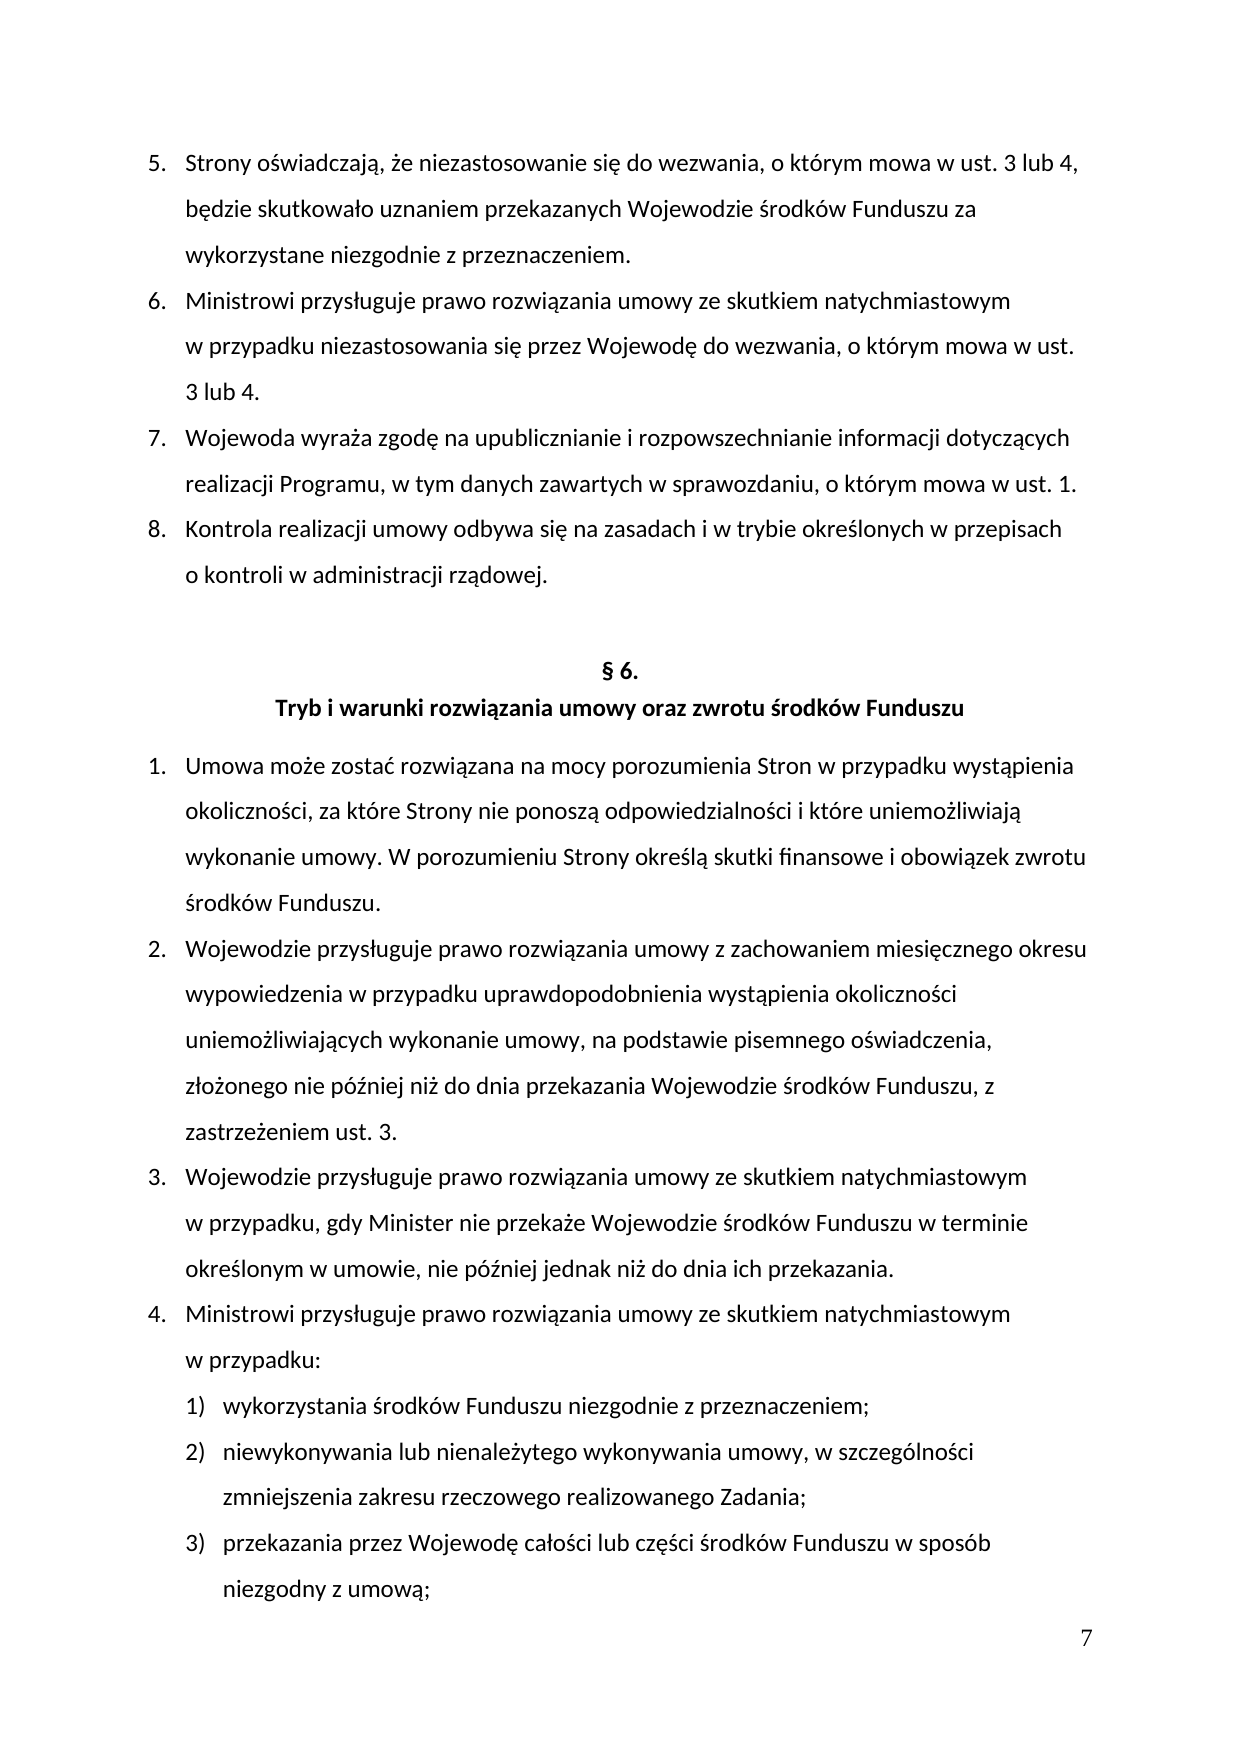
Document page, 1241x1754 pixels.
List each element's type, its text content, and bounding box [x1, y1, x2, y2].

subtitle Tryb i warunki rozwiązania umowy oraz zwrotu środków Funduszu [148, 692, 1093, 722]
list Kontrola realizacji umowy odbywa się na zasadach i w trybie określonych w przepisach o kontroli w administracji rządowej. [148, 513, 1093, 590]
list wykorzystania środków Funduszu niezgodnie z przeznaczeniem; [185, 1390, 1093, 1421]
list Ministrowi przysługuje prawo rozwiązania umowy ze skutkiem natychmiastowym w przypadku niezastosowania się przez Wojewodę do wezwania, o którym mowa w ust. 3 lub 4. [148, 285, 1093, 407]
list przekazania przez Wojewodę całości lub części środków Funduszu w sposób niezgodny z umową; [185, 1527, 1093, 1603]
list Wojewodzie przysługuje prawo rozwiązania umowy ze skutkiem natychmiastowym w przypadku, gdy Minister nie przekaże Wojewodzie środków Funduszu w terminie określonym w umowie, nie później jednak niż do dnia ich przekazania. [148, 1161, 1093, 1283]
list Umowa może zostać rozwiązana na mocy porozumienia Stron w przypadku wystąpienia okoliczności, za które Strony nie ponoszą odpowiedzialności i które uniemożliwiają wykonanie umowy. W porozumieniu Strony określą skutki finansowe i obowiązek zwrotu środków Funduszu. [148, 750, 1093, 917]
subtitle § 6. [148, 655, 1093, 685]
list Wojewoda wyraża zgodę na upublicznianie i rozpowszechnianie informacji dotyczących realizacji Programu, w tym danych zawartych w sprawozdaniu, o którym mowa w ust. 1. [148, 422, 1093, 498]
list niewykonywania lub nienależytego wykonywania umowy, w szczególności zmniejszenia zakresu rzeczowego realizowanego Zadania; [185, 1436, 1093, 1512]
list Ministrowi przysługuje prawo rozwiązania umowy ze skutkiem natychmiastowym w przypadku: [148, 1298, 1093, 1375]
list Wojewodzie przysługuje prawo rozwiązania umowy z zachowaniem miesięcznego okresu wypowiedzenia w przypadku uprawdopodobnienia wystąpienia okoliczności uniemożliwiających wykonanie umowy, na podstawie pisemnego oświadczenia, złożonego nie później niż do dnia przekazania Wojewodzie środków Funduszu, z zastrzeżeniem ust. 3. [148, 933, 1093, 1146]
list Strony oświadczają, że niezastosowanie się do wezwania, o którym mowa w ust. 3 lub 4, będzie skutkowało uznaniem przekazanych Wojewodzie środków Funduszu za wykorzystane niezgodnie z przeznaczeniem. [148, 148, 1093, 269]
